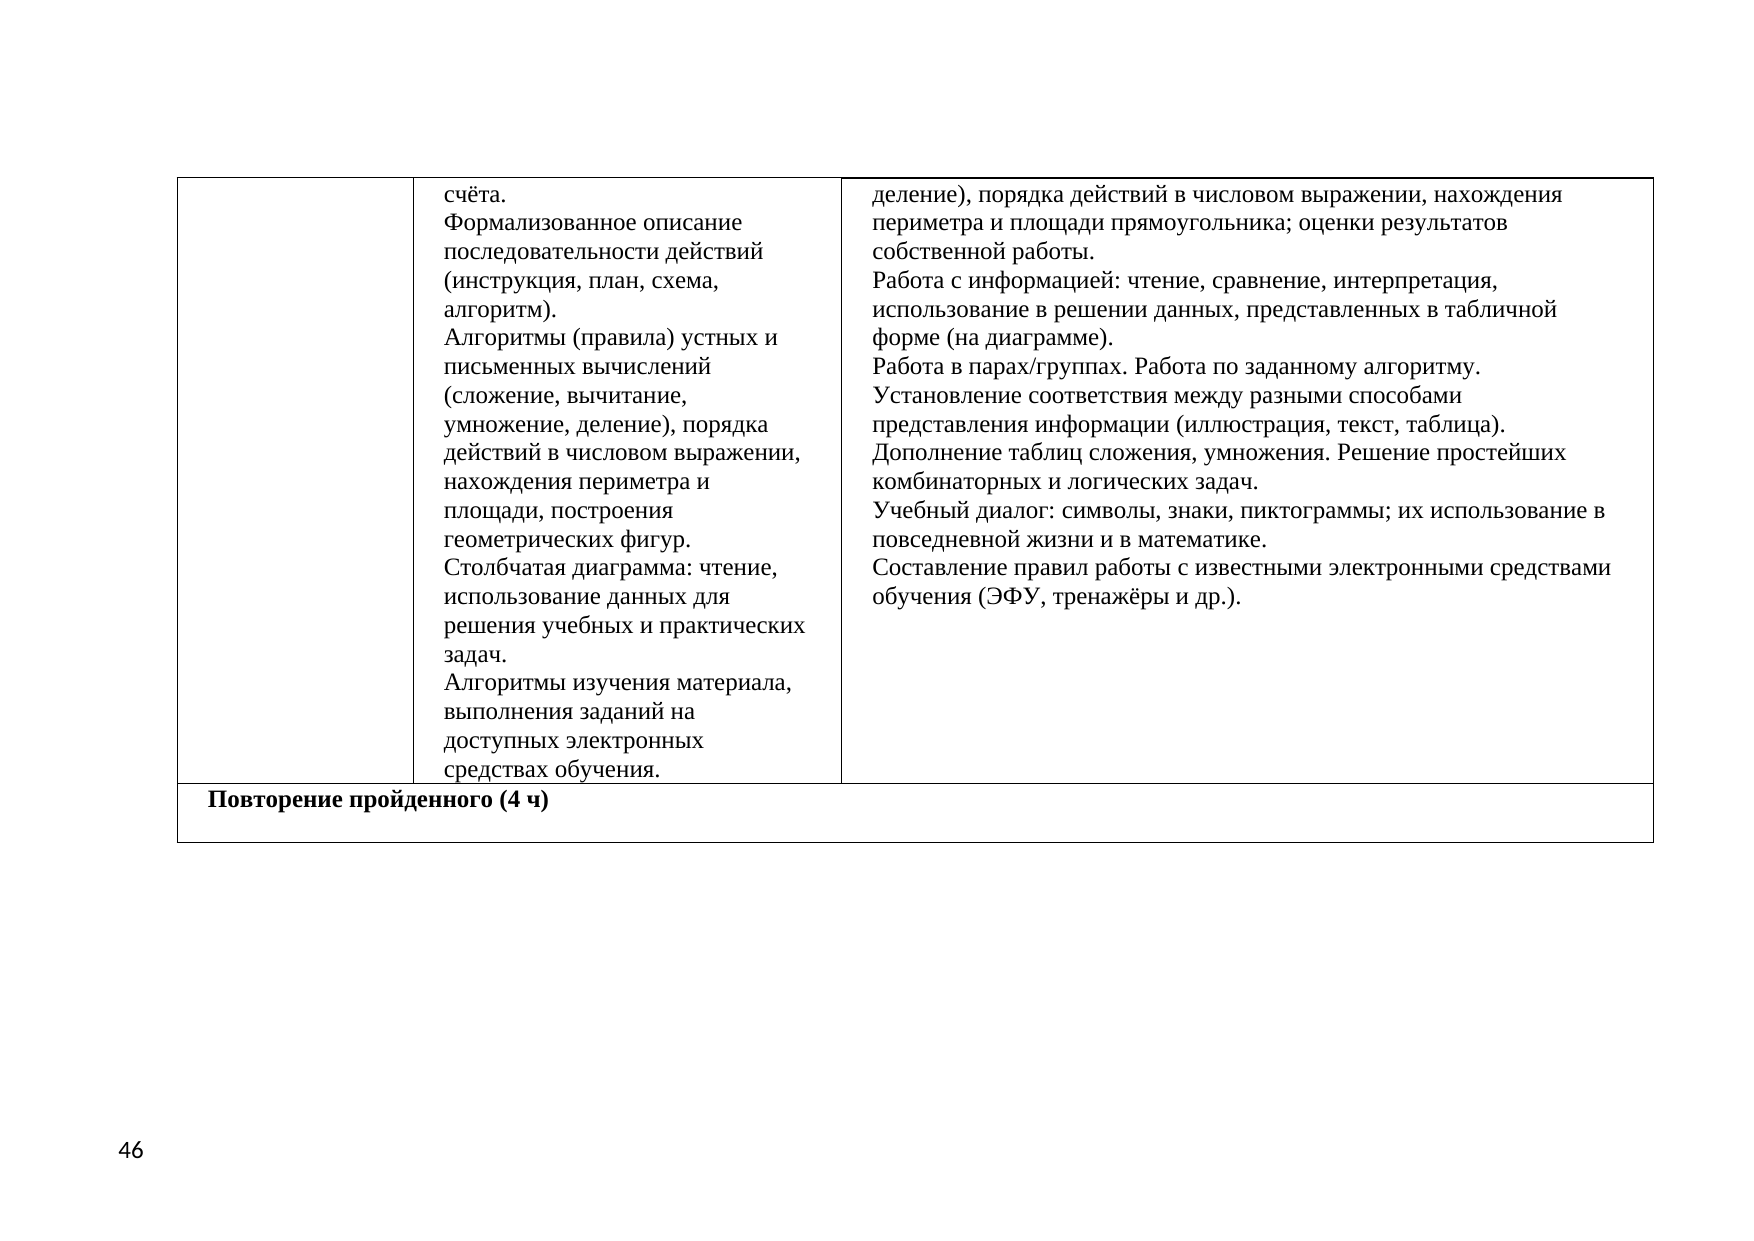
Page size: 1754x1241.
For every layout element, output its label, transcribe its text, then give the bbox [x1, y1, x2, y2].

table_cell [178, 178, 413, 782]
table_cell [414, 178, 841, 782]
table_cell Повторение пройденного (4 ч) [178, 784, 1653, 842]
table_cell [842, 179, 1653, 782]
